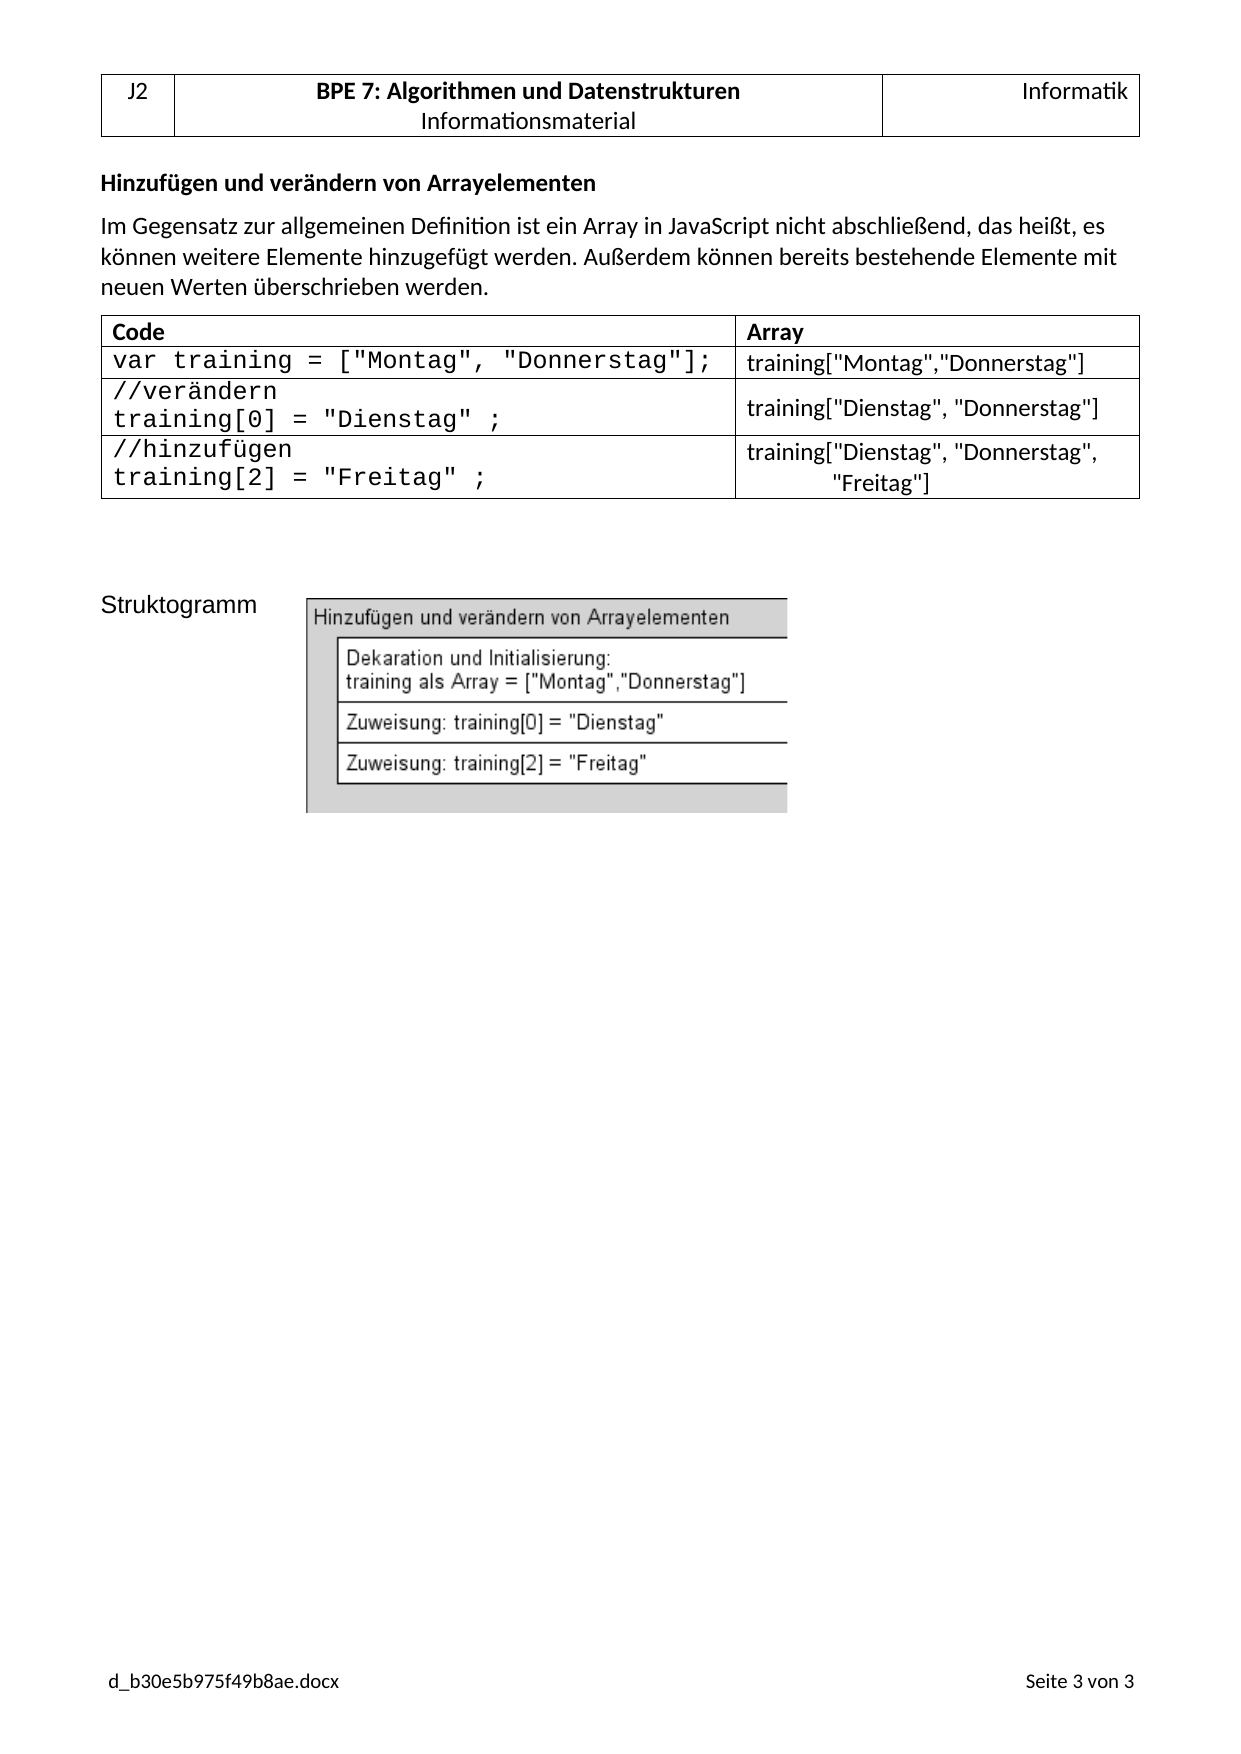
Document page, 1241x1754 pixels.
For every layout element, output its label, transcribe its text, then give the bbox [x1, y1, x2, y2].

table_cell training["Dienstag", "Donnerstag"] [736, 379, 1139, 435]
table_cell //hinzufügen training[2] = "Freitag" ; [102, 436, 735, 497]
text Hinzufügen und verändern von Arrayelementen [100, 167, 1140, 198]
picture [306, 598, 788, 813]
table_cell //verändern training[0] = "Dienstag" ; [102, 379, 735, 435]
table_header Array [736, 316, 1139, 346]
text Im Gegensatz zur allgemeinen Definition ist ein Array in JavaScript nicht abschließend, das heißt, es können weitere Elemente hinzugefügt werden. Außerdem können bereits bestehende Elemente mit neuen Werten überschrieben werden. [100, 211, 1140, 302]
table_cell training["Dienstag", "Donnerstag", "Freitag"] [736, 436, 1139, 497]
table_cell var training = ["Montag", "Donnerstag"]; [102, 347, 735, 378]
table_cell training["Montag","Donnerstag"] [736, 347, 1139, 378]
text Struktogramm [100, 590, 1140, 619]
table_header Code [102, 316, 735, 346]
